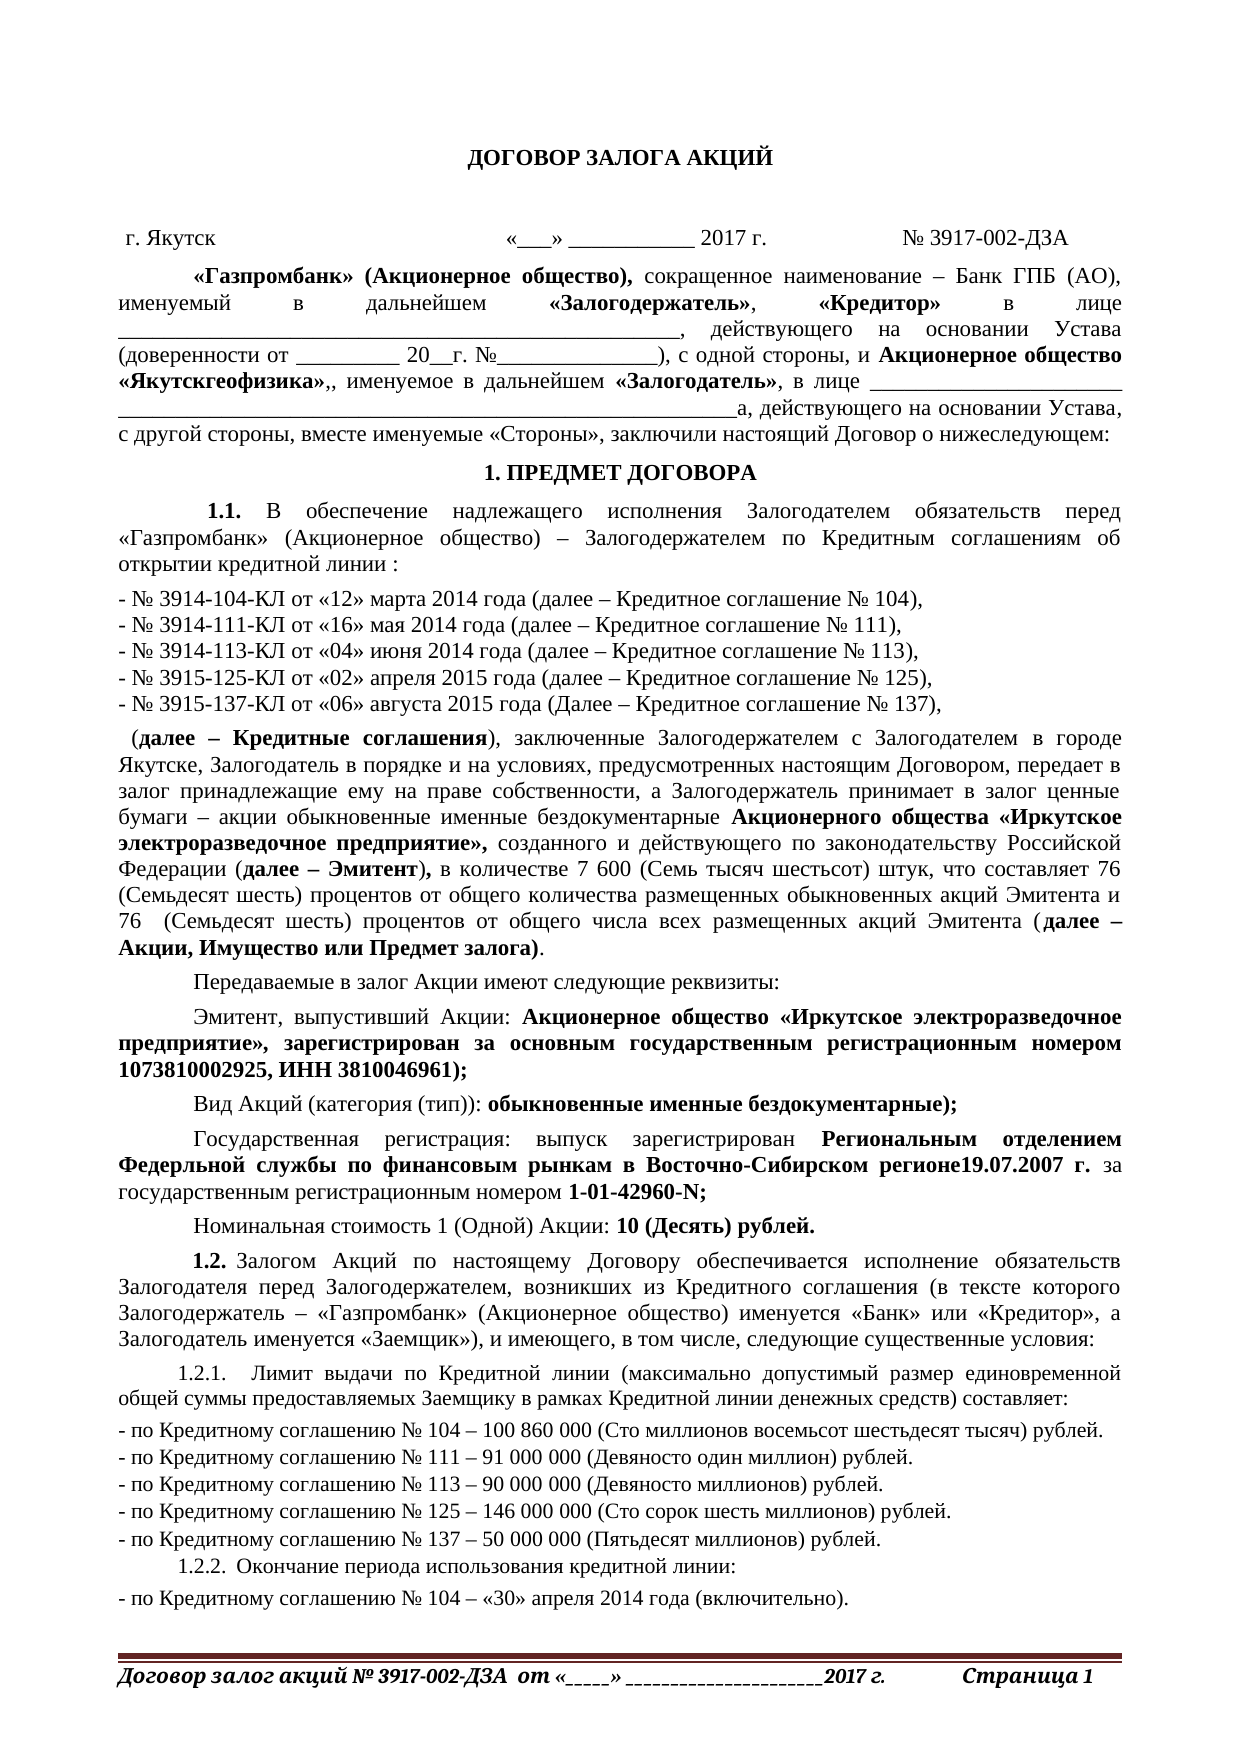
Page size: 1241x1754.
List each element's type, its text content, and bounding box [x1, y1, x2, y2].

text - № 3914-113-КЛ от «04» июня 2014 года (далее – Кредитное соглашение № 113), [118, 637, 1122, 664]
text Номинальная стоимость 1 (Одной) Акции: 10 (Десять) рублей. [118, 1212, 1122, 1239]
text Лимит выдачи по Кредитной линии (максимально допустимый размер единовременной общей суммы предоставляемых Заемщику в рамках Кредитной линии денежных средств) составляет: [118, 1360, 1122, 1410]
text - по Кредитному соглашению № 104 – 100 860 000 (Сто миллионов восемьсот шестьдесят тысяч) рублей. [118, 1417, 1122, 1442]
text Государственная регистрация: выпуск зарегистрирован Региональным отделением Федерльной службы по финансовым рынкам в Восточно-Сибирском регионе19.07.2007 г. за государственным регистрационным номером 1-01-42960-N; [118, 1125, 1122, 1204]
text - по Кредитному соглашению № 111 – 91 000 000 (Девяносто один миллион) рублей. [118, 1444, 1122, 1469]
text Вид Акций (категория (тип)): обыкновенные именные бездокументарные); [118, 1090, 1122, 1117]
text - по Кредитному соглашению № 125 – 146 000 000 (Сто сорок шесть миллионов) рублей. [118, 1498, 1122, 1524]
text Передаваемые в залог Акции имеют следующие реквизиты: [118, 968, 1122, 995]
table_header «___» ___________ 2017 г. [462, 224, 811, 262]
text (далее – Кредитные соглашения), заключенные Залогодержателем с Залогодателем в городе Якутске, Залогодатель в порядке и на условиях, предусмотренных настоящим Договором, передает в залог принадлежащие ему на праве собственности, а Залогодержатель принимает в залог ценные бумаги – акции обыкновенные именные бездокументарные Акционерного общества «Иркутское электроразведочное предприятие», созданного и действующего по законодательству Российской Федерации (далее – Эмитент), в количестве 7 600 (Семь тысяч шестьсот) штук, что составляет 76 (Семьдесят шесть) процентов от общего количества размещенных обыкновенных акций Эмитента и 76 (Семьдесят шесть) процентов от общего числа всех размещенных акций Эмитента (далее – Акции, Имущество или Предмет залога). [118, 725, 1122, 960]
table_header г. Якутск [118, 224, 462, 262]
text - № 3914-104-КЛ от «12» марта 2014 года (далее – Кредитное соглашение № 104), [118, 585, 1122, 611]
text - № 3914-111-КЛ от «16» мая 2014 года (далее – Кредитное соглашение № 111), [118, 611, 1122, 637]
text Эмитент, выпустивший Акции: Акционерное общество «Иркутское электроразведочное предприятие», зарегистрирован за основным государственным регистрационным номером 1073810002925, ИНН 3810046961); [118, 1003, 1122, 1082]
text «Газпромбанк» (Акционерное общество), сокращенное наименование – Банк ГПБ (АО), именуемый в дальнейшем «Залогодержатель», «Кредитор» в лице _________________________________________________, действующего на основании Устава (доверенности от _________ 20__г. №______________), с одной стороны, и Акционерное общество «Якутскгеофизика»,, именуемое в дальнейшем «Залогодатель», в лице ______________________ ______________________________________________________а, действующего на основании Устава, с другой стороны, вместе именуемые «Стороны», заключили настоящий Договор о нижеследующем: [118, 262, 1122, 447]
list ПРЕДМЕТ ДОГОВОРА [118, 459, 1122, 486]
text - по Кредитному соглашению № 113 – 90 000 000 (Девяносто миллионов) рублей. [118, 1471, 1122, 1496]
text - по Кредитному соглашению № 104 – «30» апреля 2014 года (включительно). [118, 1584, 1122, 1610]
text - по Кредитному соглашению № 137 – 50 000 000 (Пятьдесят миллионов) рублей. [118, 1526, 1122, 1551]
subtitle ДОГОВОР ЗАЛОГА АКЦИЙ [118, 144, 1122, 171]
text Окончание периода использования кредитной линии: [118, 1553, 1122, 1578]
list Залогом Акций по настоящему Договору обеспечивается исполнение обязательств Залогодателя перед Залогодержателем, возникших из Кредитного соглашения (в тексте которого Залогодержатель – «Газпромбанк» (Акционерное общество) именуется «Банк» или «Кредитор», а Залогодатель именуется «Заемщик»), и имеющего, в том числе, следующие существенные условия: [118, 1247, 1122, 1352]
text - № 3915-137-КЛ от «06» августа 2015 года (Далее – Кредитное соглашение № 137), [118, 690, 1122, 716]
table_header № 3917-002-ДЗА [811, 224, 1160, 262]
text - № 3915-125-КЛ от «02» апреля 2015 года (далее – Кредитное соглашение № 125), [118, 664, 1122, 690]
list В обеспечение надлежащего исполнения Залогодателем обязательств перед «Газпромбанк» (Акционерное общество) – Залогодержателем по Кредитным соглашениям об открытии кредитной линии : [118, 498, 1122, 576]
